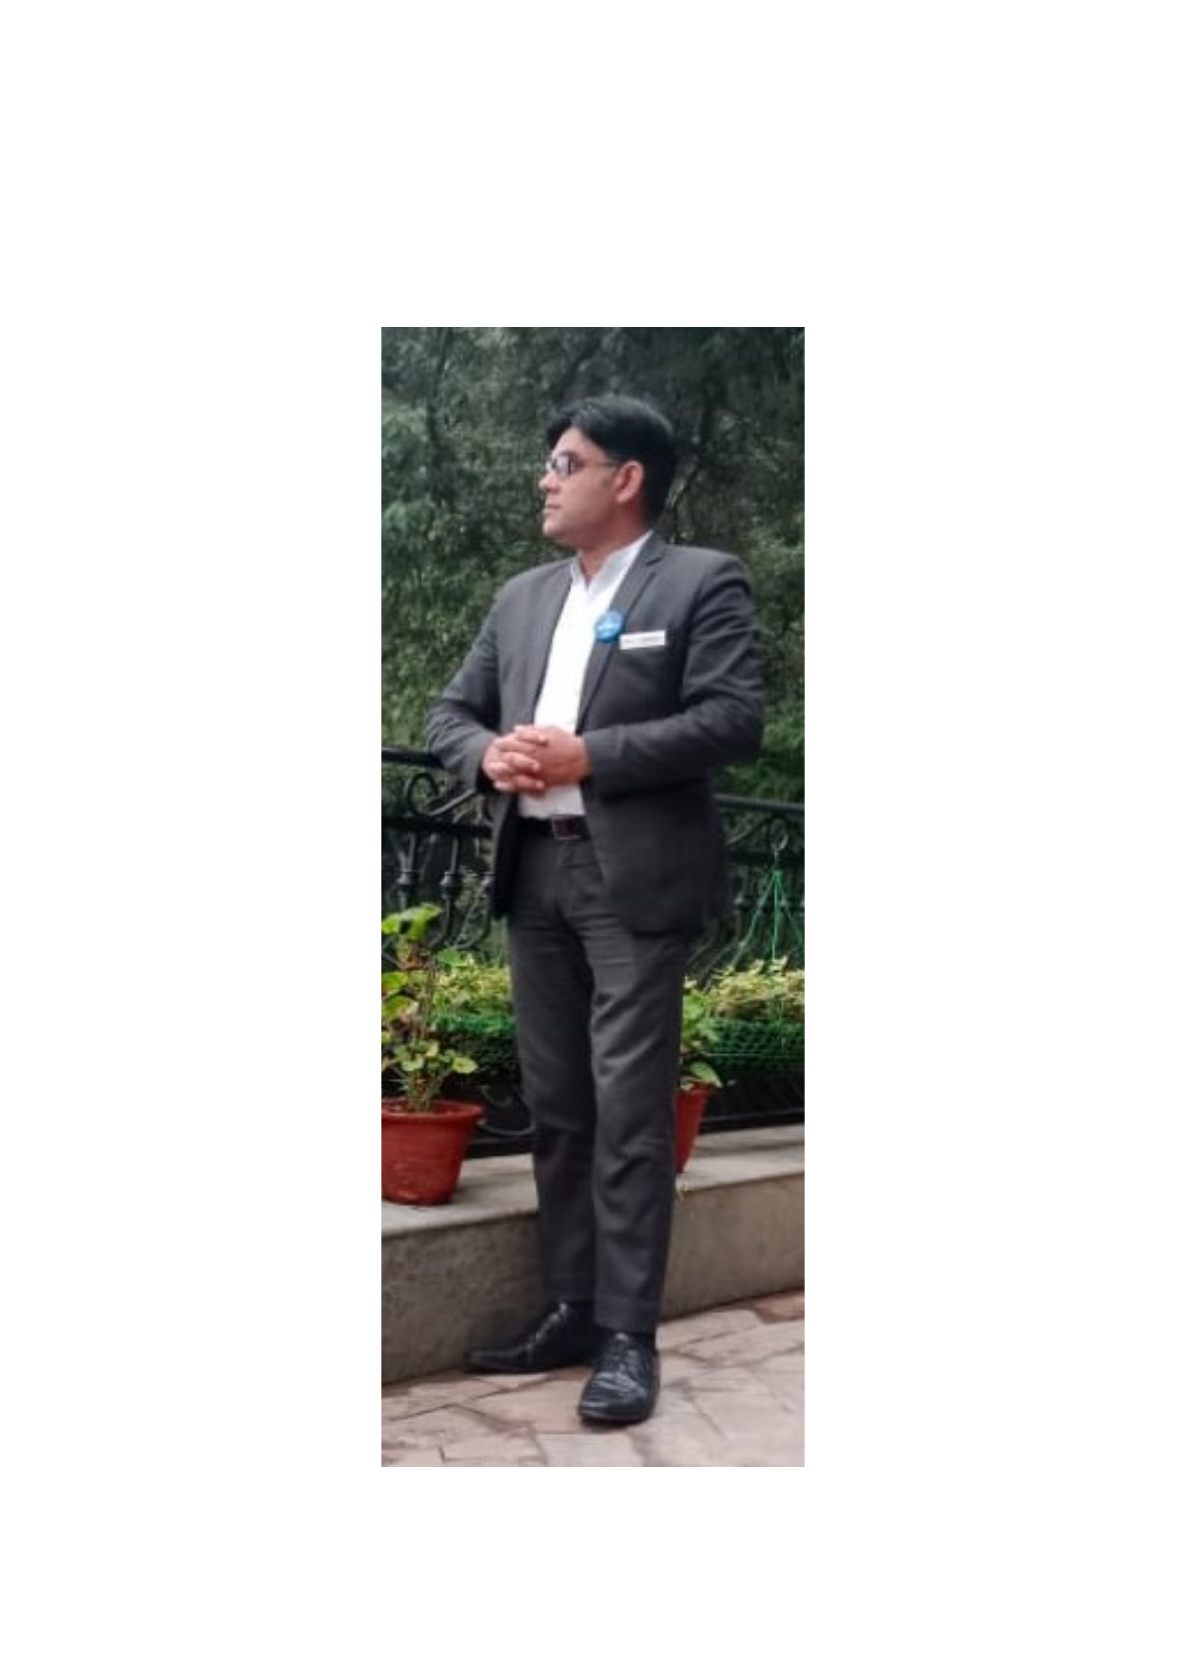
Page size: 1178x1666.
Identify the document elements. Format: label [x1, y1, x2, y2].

picture [381, 327, 805, 1467]
